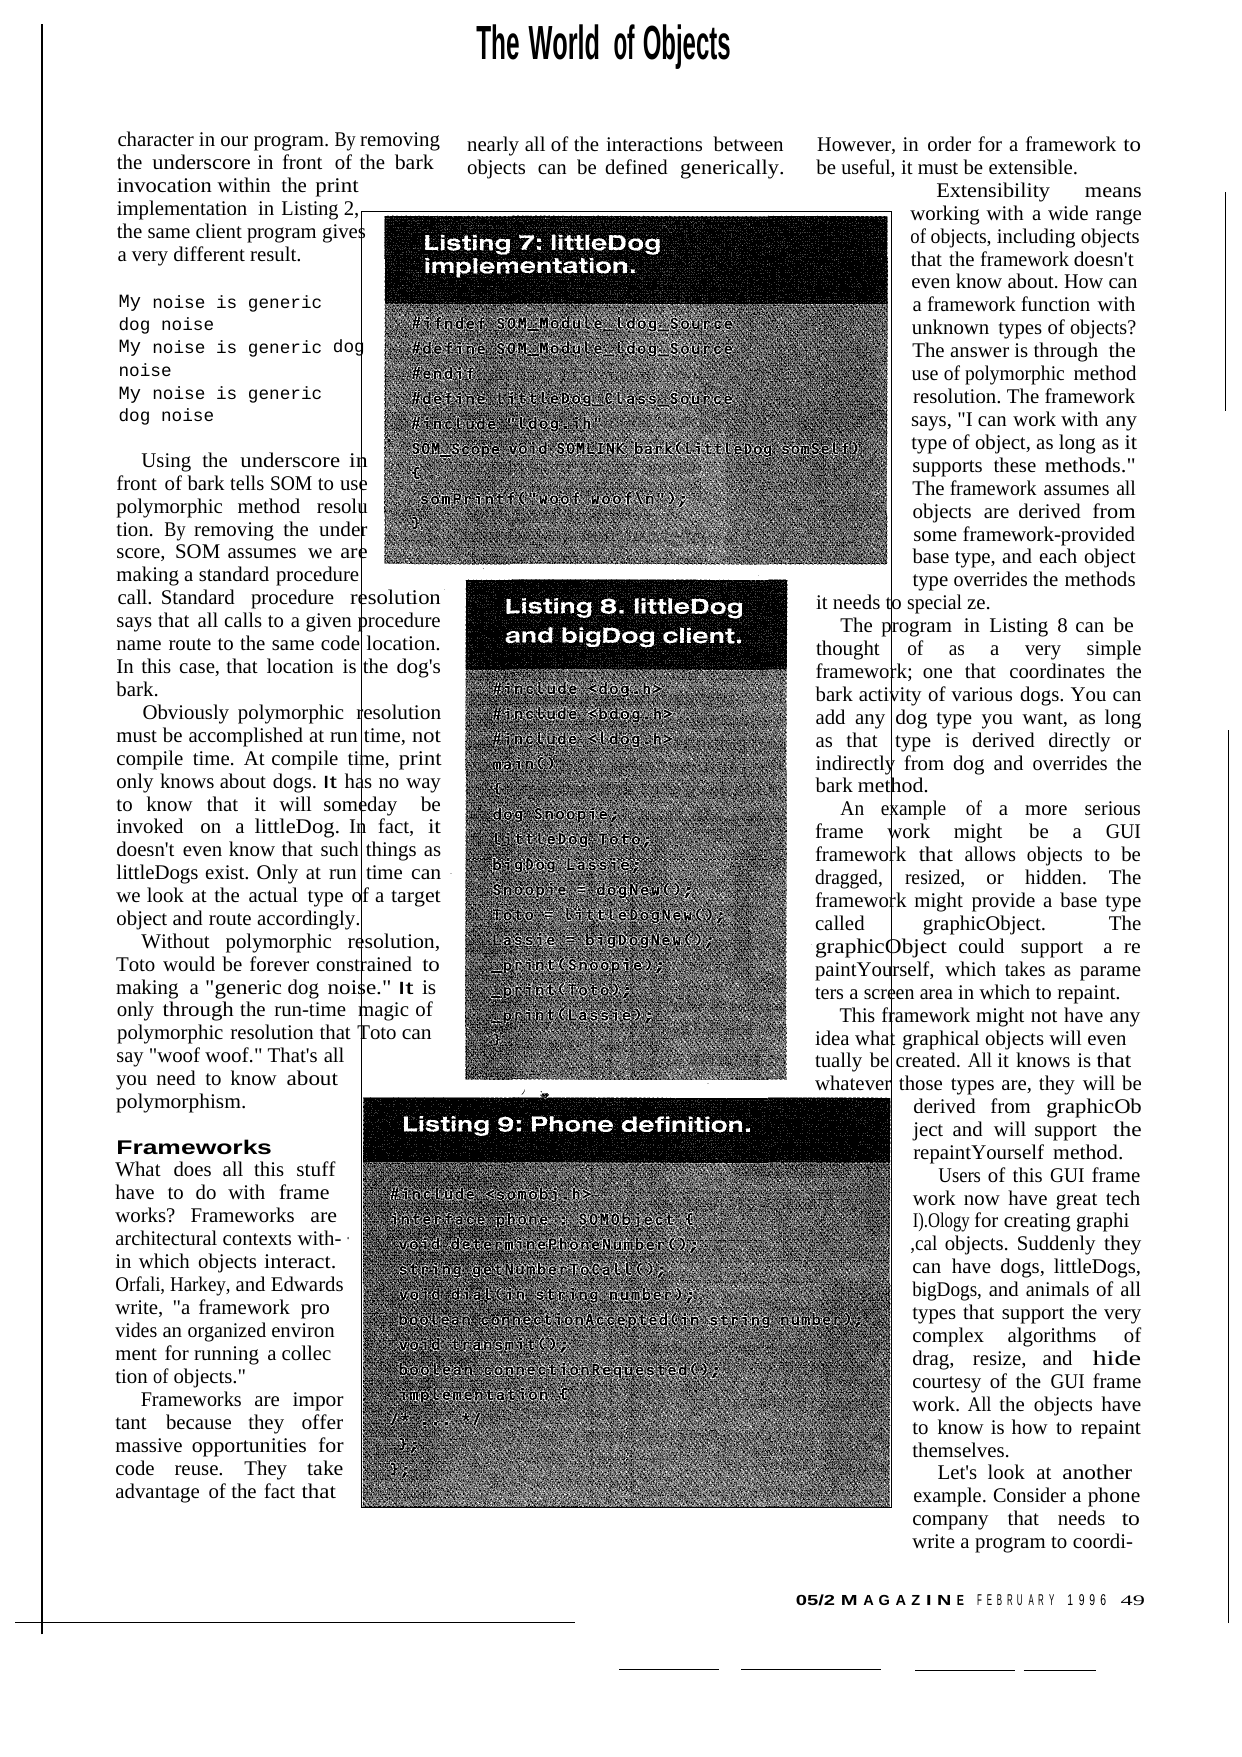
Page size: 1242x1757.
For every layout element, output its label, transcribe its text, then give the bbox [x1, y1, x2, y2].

text character in our program. By removing the underscore in front of the bark invocation within the print implementation in Listing 2, [117, 128, 442, 220]
text However, in order for a framework to be useful, it must be extensible. [816, 133, 1141, 179]
text Using the underscore in front of bark tells SOM to use polymorphic method resolu­ tion. By removing the under­ score, SOM assumes we are making a standard procedure [116, 449, 367, 586]
text it needs to special ze. [816, 591, 993, 614]
text My noise is generic dog [118, 338, 438, 359]
text thought of as a very simple framework; one that coordinates the bark activity of various dogs. You can add any dog type you want, as long as that type is derived directly or indirectly from dog and overrides the bark method. [815, 637, 1142, 797]
text 05/2 M A G A Z I N E F E B R U A R Y 1 9 9 6 49 [796, 1591, 1152, 1609]
text ,cal objects. Suddenly they can have dogs, littleDogs, bigDogs, and animals of all types that support the very complex algorithms of drag, resize, and hide­ courtesy of the GUI frame­ work. All the objects have to know is how to repaint themselves. [910, 1232, 1141, 1462]
text example. Consider a phone company that needs to write a program to coordi- [912, 1484, 1140, 1553]
text The program in Listing 8 can be [840, 614, 1152, 637]
text Obviously polymorphic resolution must be accomplished at run time, not compile time. At compile time, print only knows about dogs. It has no way to know that it will someday be invoked on a littleDog. In fact, it doesn't even know that such things as littleDogs exist. Only at run time can we look at the actual type of a target object and route accordingly. [116, 701, 441, 930]
text whatever those types are, they will be derived from graphicOb­ ject and will support the repaintYourself method. [815, 1072, 1142, 1164]
text even know about. How can a framework function with unknown types of objects? The answer is through the use of polymorphic method resolution. The framework says, "I can work with any type of object, as long as it supports these methods." The framework assumes all objects are derived from some framework-provided base type, and each object type overrides the methods [907, 271, 1140, 591]
text Frameworks [116, 1136, 438, 1158]
text Frameworks are impor­ tant because they offer massive opportunities for code reuse. They take advantage of the fact that [115, 1388, 343, 1503]
picture [362, 212, 891, 1507]
text the same client program gives a very different result. [117, 220, 366, 266]
text Without polymorphic resolution, Toto would be forever constrained to making a "generic dog noise." It is [116, 930, 440, 999]
text My noise is generic dog noise [118, 291, 361, 336]
text An example of a more serious frame­ work might be a GUI framework that allows objects to be dragged, resized, or hidden. The framework might provide a base type called graphicObject. The graphicObject could support a re­ paintYourself, which takes as parame­ ters a screen area in which to repaint. [815, 797, 1141, 1004]
text call. Standard procedure resolution says that all calls to a given procedure name route to the same code location. In this case, that location is the dog's bark. [116, 586, 441, 701]
text This framework might not have any idea what graphical objects will even­ [815, 1004, 1141, 1049]
text Let's look at another [937, 1462, 1152, 1484]
text Extensibility means working with a wide range of objects, including objects [910, 179, 1142, 248]
text only through the run-time magic of [117, 999, 441, 1021]
text polymorphic resolution that Toto can say "woof woof." That's all [116, 1021, 439, 1067]
text nearly all of the interactions between objects can be defined generically. [467, 134, 792, 179]
text The World of Objects [470, 14, 736, 68]
text noise [118, 362, 438, 382]
text My noise is generic dog noise [118, 384, 361, 427]
text that the framework doesn't [911, 248, 1141, 271]
text Users of this GUI frame­ work now have great tech­ I).Ology for creating graphi­ [913, 1164, 1140, 1232]
text you need to know about polymorphism. [116, 1067, 344, 1113]
text What does all this stuff have to do with frame­ works? Frameworks are architectural contexts with- · in which objects interact. Orfali, Harkey, and Edwards write, "a framework pro­ vides an organized environ­ ment for running a collec­ tion of objects." [115, 1159, 352, 1388]
text tually be created. All it knows is that [815, 1049, 1138, 1072]
